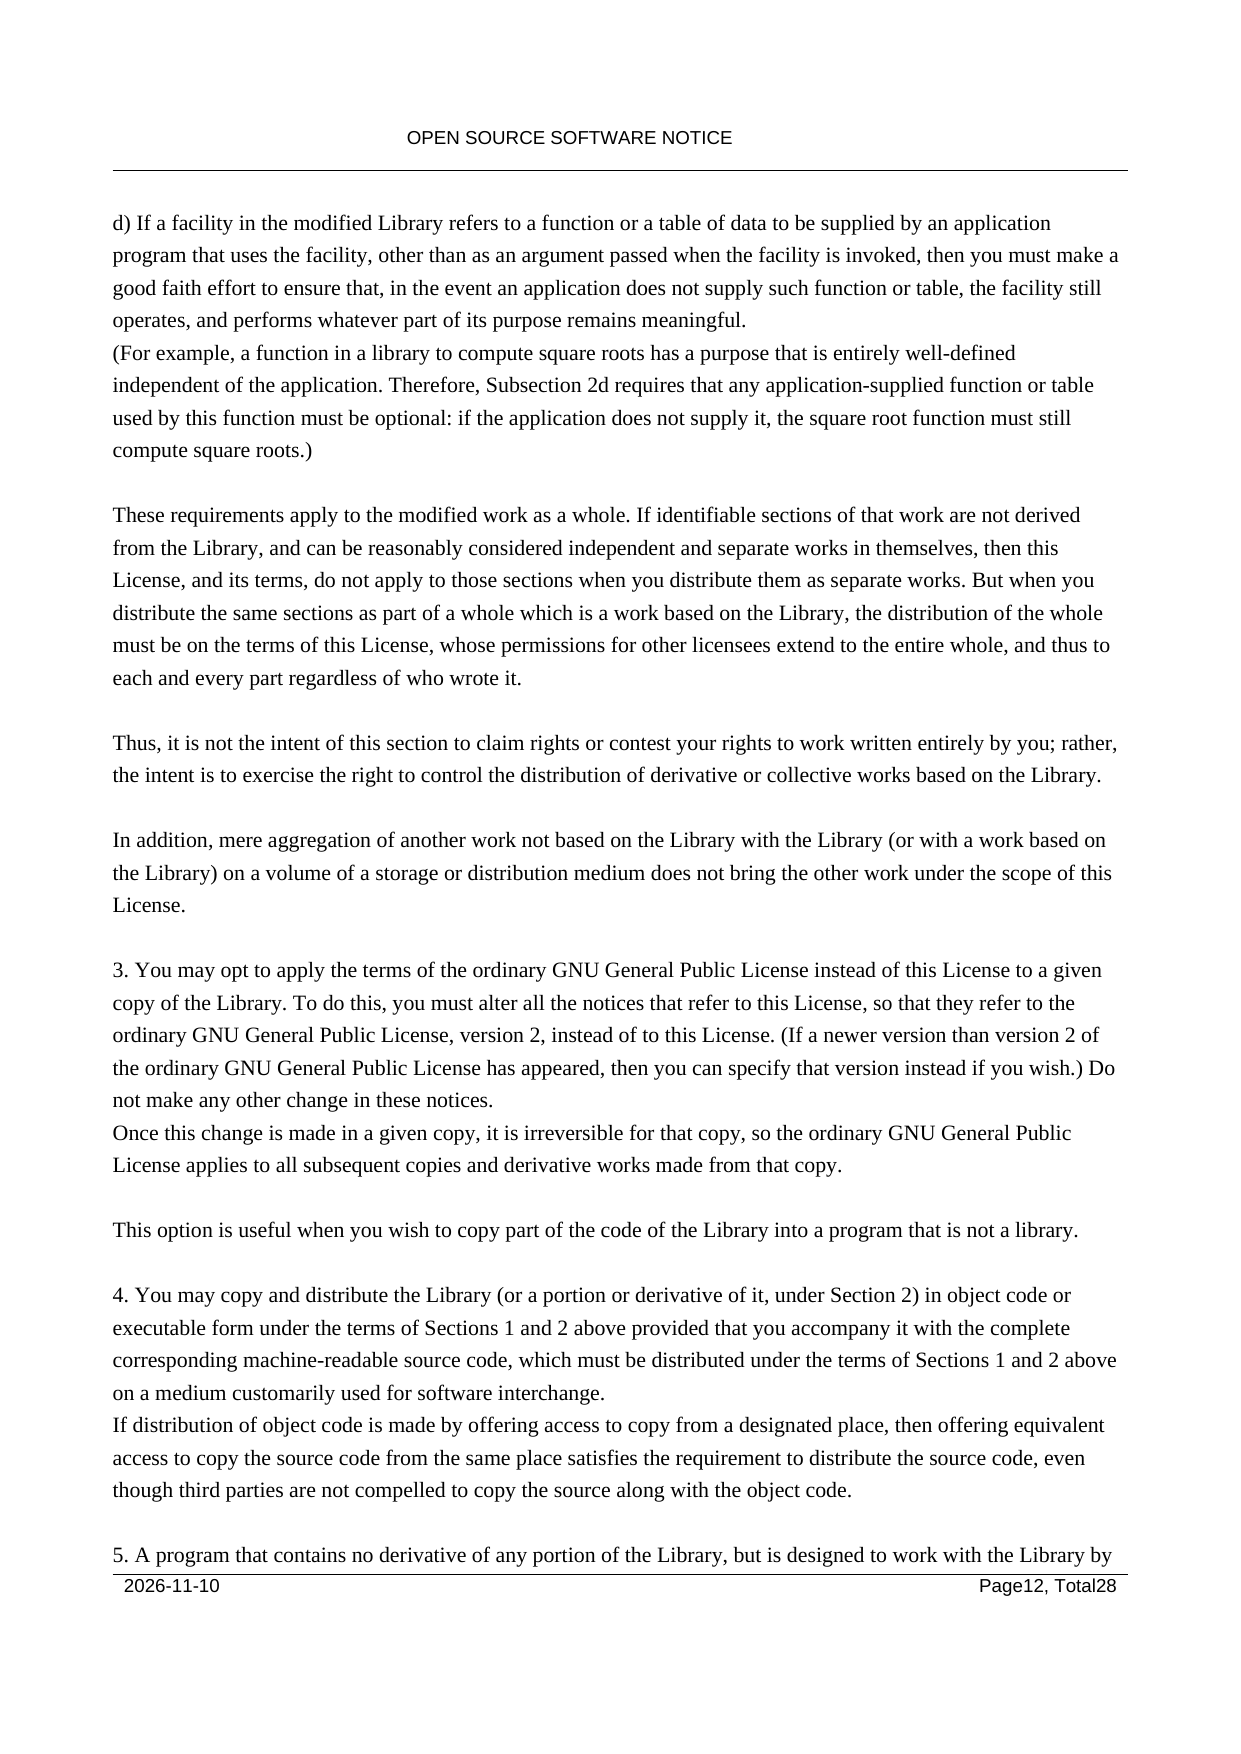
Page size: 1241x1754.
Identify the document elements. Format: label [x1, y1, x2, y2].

text [112, 206, 1128, 1571]
